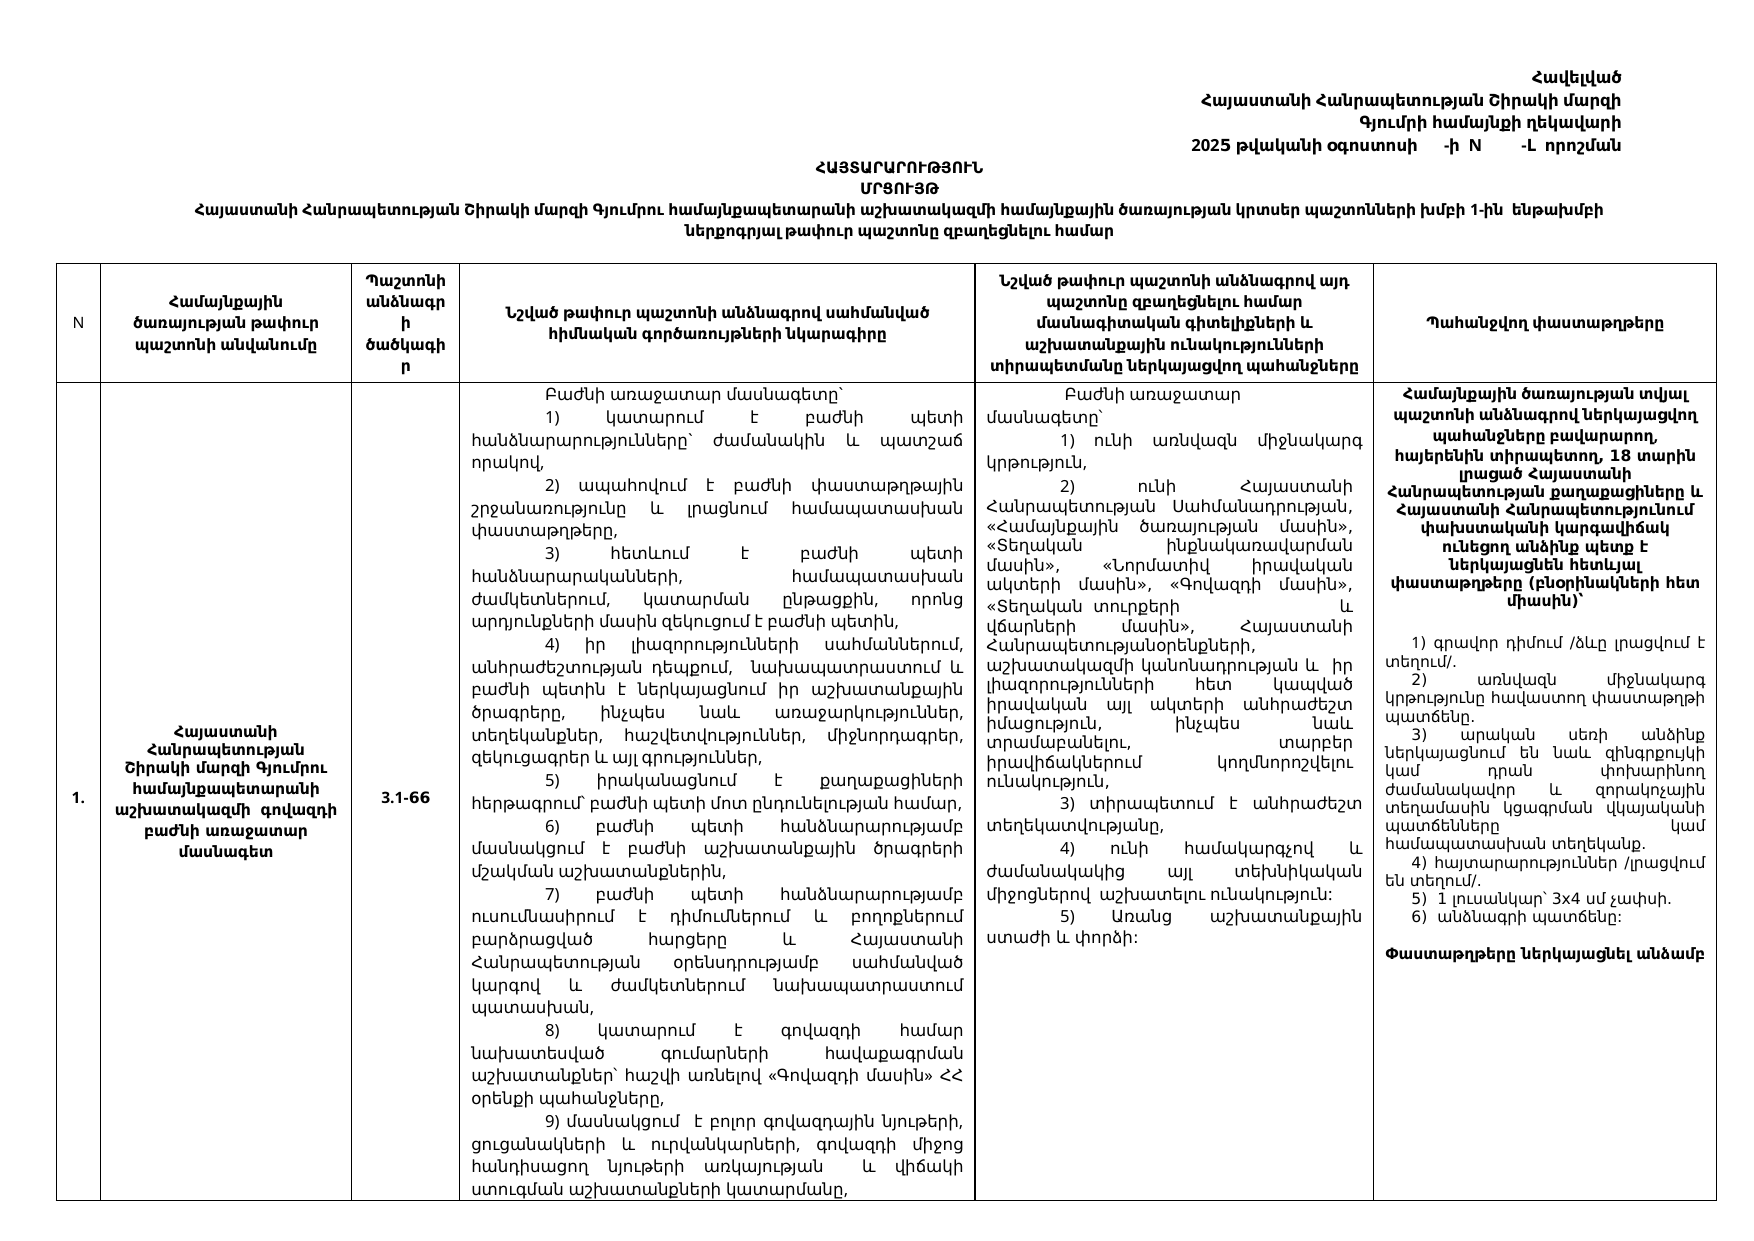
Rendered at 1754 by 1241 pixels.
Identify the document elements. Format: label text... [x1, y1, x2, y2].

text Հայաստանի Հանրապետության Շիրակի մարզի Գյումրու համայնքապետարանի աշխատակազմի համայնքային ծառայության կրտսեր պաշտոնների խմբի 1-ին ենթախմբի ներքոգրյալ թափուր պաշտոնը զբաղեցնելու համար [177, 199, 1622, 241]
table_header Համայնքային ծառայության թափուր պաշտոնի անվանումը [101, 264, 351, 382]
table_header Նշված թափուր պաշտոնի անձնագրով սահմանված հիմնական գործառույթների նկարագիրը [460, 264, 974, 382]
table_header Պահանջվող փաստաթղթերը [1374, 264, 1716, 382]
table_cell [1374, 383, 1716, 1200]
text ՄՐՑՈՒՅԹ [177, 178, 1622, 199]
table_header N [57, 264, 100, 382]
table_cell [976, 383, 1373, 1200]
text 2025 թվականի օգոստոսի -ի N -Լ որոշման [177, 134, 1622, 156]
text Գյումրի համայնքի ղեկավարի [177, 111, 1622, 134]
text ՀԱՅՏԱՐԱՐՈՒԹՅՈՒՆ [177, 156, 1622, 178]
text Հայաստանի Հանրապետության Շիրակի մարզի [177, 88, 1622, 111]
text Հավելված [177, 66, 1622, 88]
table_header Նշված թափուր պաշտոնի անձնագրով այդ պաշտոնը զբաղեցնելու համար մասնագիտական գիտելիքների և աշխատանքային ունակությունների տիրապետմանը ներկայացվող պահանջները [976, 264, 1373, 382]
table_cell 3.1-66 [352, 383, 459, 1200]
table_cell 1. [57, 383, 100, 1200]
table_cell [101, 383, 351, 1200]
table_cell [460, 383, 974, 1200]
table_header Պաշտոնի անձնագրի ծածկագիր [352, 264, 459, 382]
